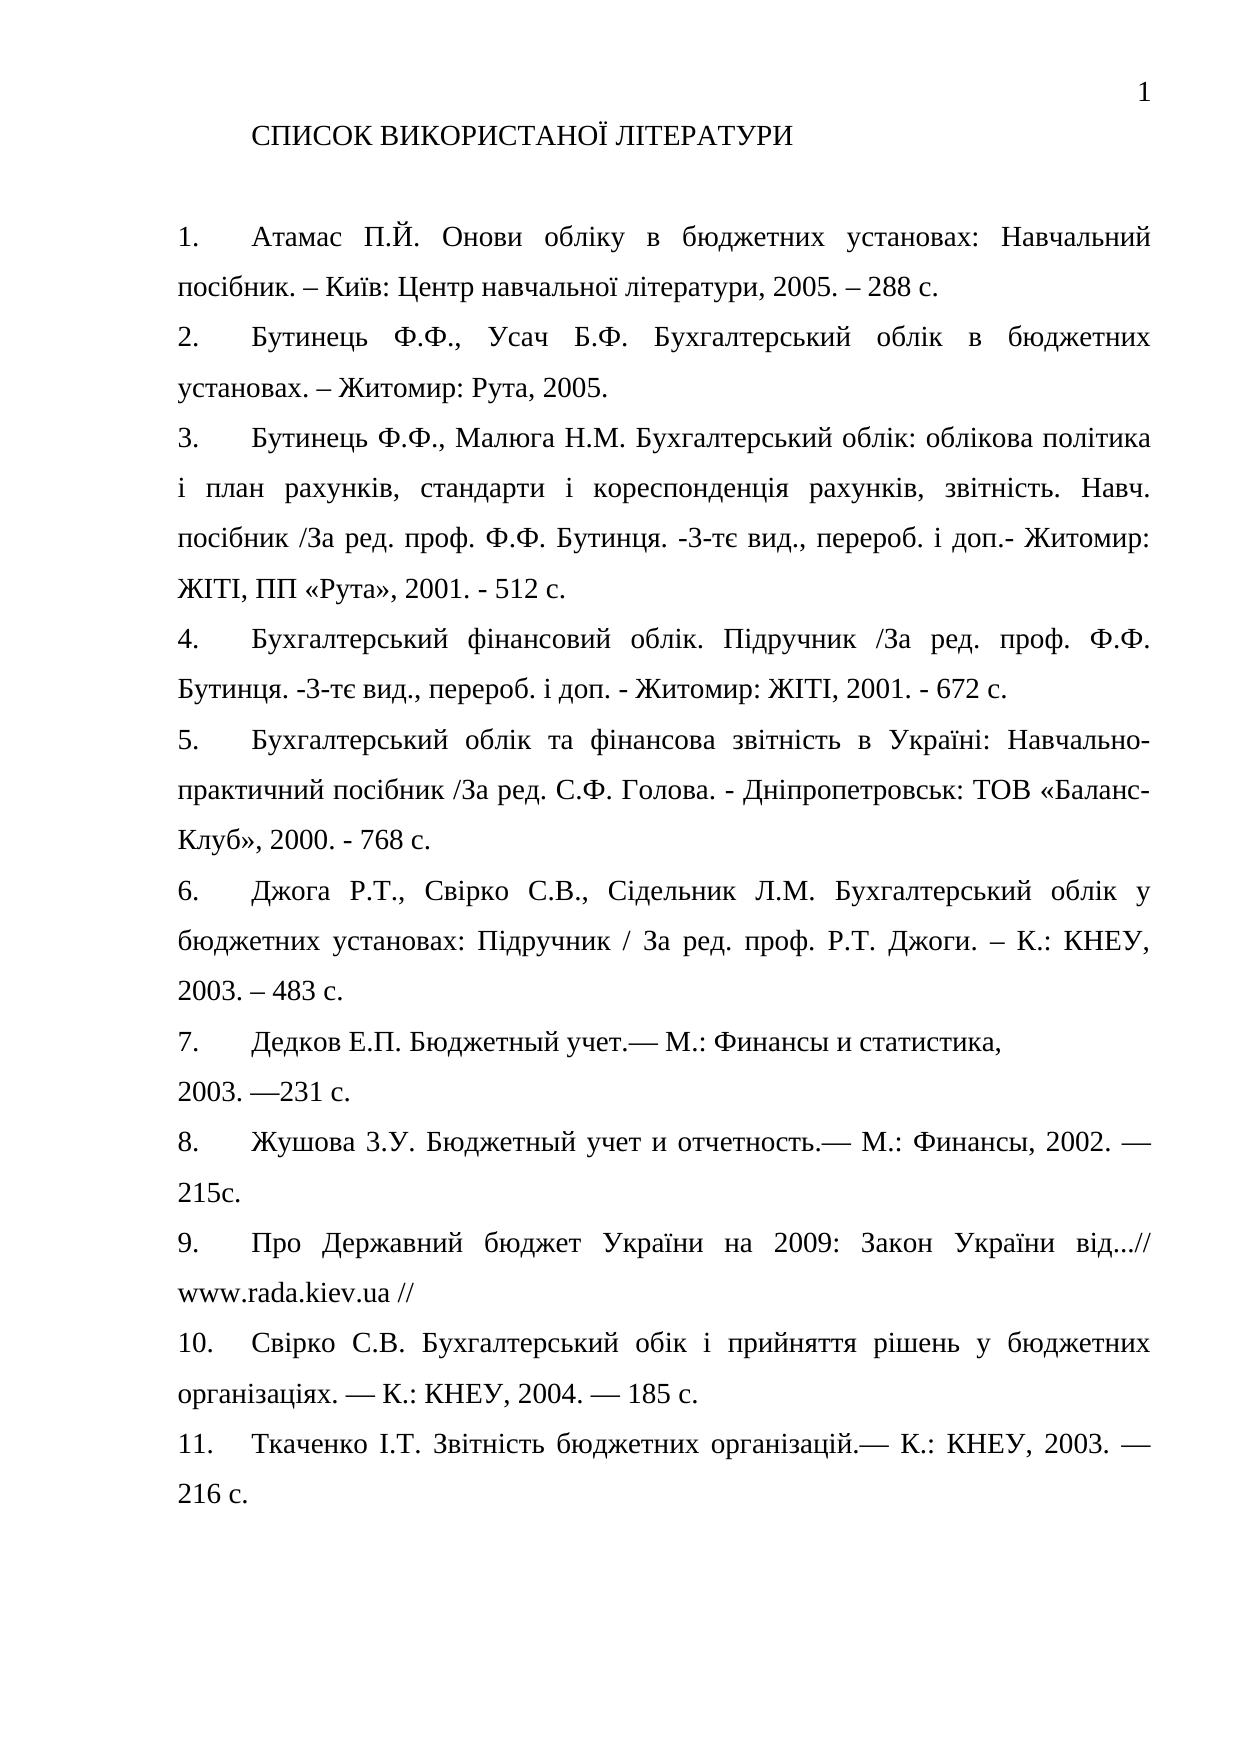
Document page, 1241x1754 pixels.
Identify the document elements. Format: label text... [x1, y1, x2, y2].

text 6. Джога Р.Т., Свірко С.В., Сідельник Л.М. Бухгалтерський облік у бюджетних установах: Підручник / За ред. проф. Р.Т. Джоги. – К.: КНЕУ, 2003. – 483 с. [177, 873, 1152, 1007]
text 2003. —231 с. [177, 1074, 1152, 1108]
text 9. Про Державний бюджет України на 2009: Закон України від...// www.rada.kiev.ua // [177, 1225, 1152, 1309]
text 7. Дедков Е.П. Бюджетный учет.— М.: Финансы и статистика, [177, 1024, 1152, 1057]
text 3. Бутинець Ф.Ф., Малюга Н.М. Бухгалтерський облік: облікова політика і план рахунків, стандарти і кореспонденція рахунків, звітність. Навч. посібник /За ред. проф. Ф.Ф. Бутинця. -3-тє вид., перероб. і доп.- Житомир: ЖІТІ, ПП «Рута», 2001. - 512 с. [177, 420, 1152, 604]
text СПИСОК ВИКОРИСТАНОЇ ЛІТЕРАТУРИ [177, 118, 1152, 152]
text 10. Свірко С.В. Бухгалтерський обік і прийняття рішень у бюджетних організаціях. — К.: КНЕУ, 2004. — 185 с. [177, 1326, 1152, 1409]
text 4. Бухгалтерський фінансовий облік. Підручник /За ред. проф. Ф.Ф. Бутинця. -3-тє вид., перероб. і доп. - Житомир: ЖІТІ, 2001. - 672 с. [177, 621, 1152, 705]
text 8. Жушова 3.У. Бюджетный учет и отчетность.— М.: Финансы, 2002. —215с. [177, 1124, 1152, 1208]
text 11. Ткаченко І.Т. Звітність бюджетних організацій.— К.: КНЕУ, 2003. —216 с. [177, 1426, 1152, 1510]
text 5. Бухгалтерський облік та фінансова звітність в Україні: Навчально-практичний посібник /За ред. С.Ф. Голова. - Дніпропетровськ: ТОВ «Баланс-Клуб», 2000. - 768 с. [177, 722, 1152, 856]
text 1. Атамас П.Й. Онови обліку в бюджетних установах: Навчальний посібник. – Київ: Центр навчальної літератури, 2005. – 288 с. [177, 219, 1152, 303]
text 2. Бутинець Ф.Ф., Усач Б.Ф. Бухгалтерський облік в бюджетних установах. – Житомир: Рута, 2005. [177, 319, 1152, 403]
